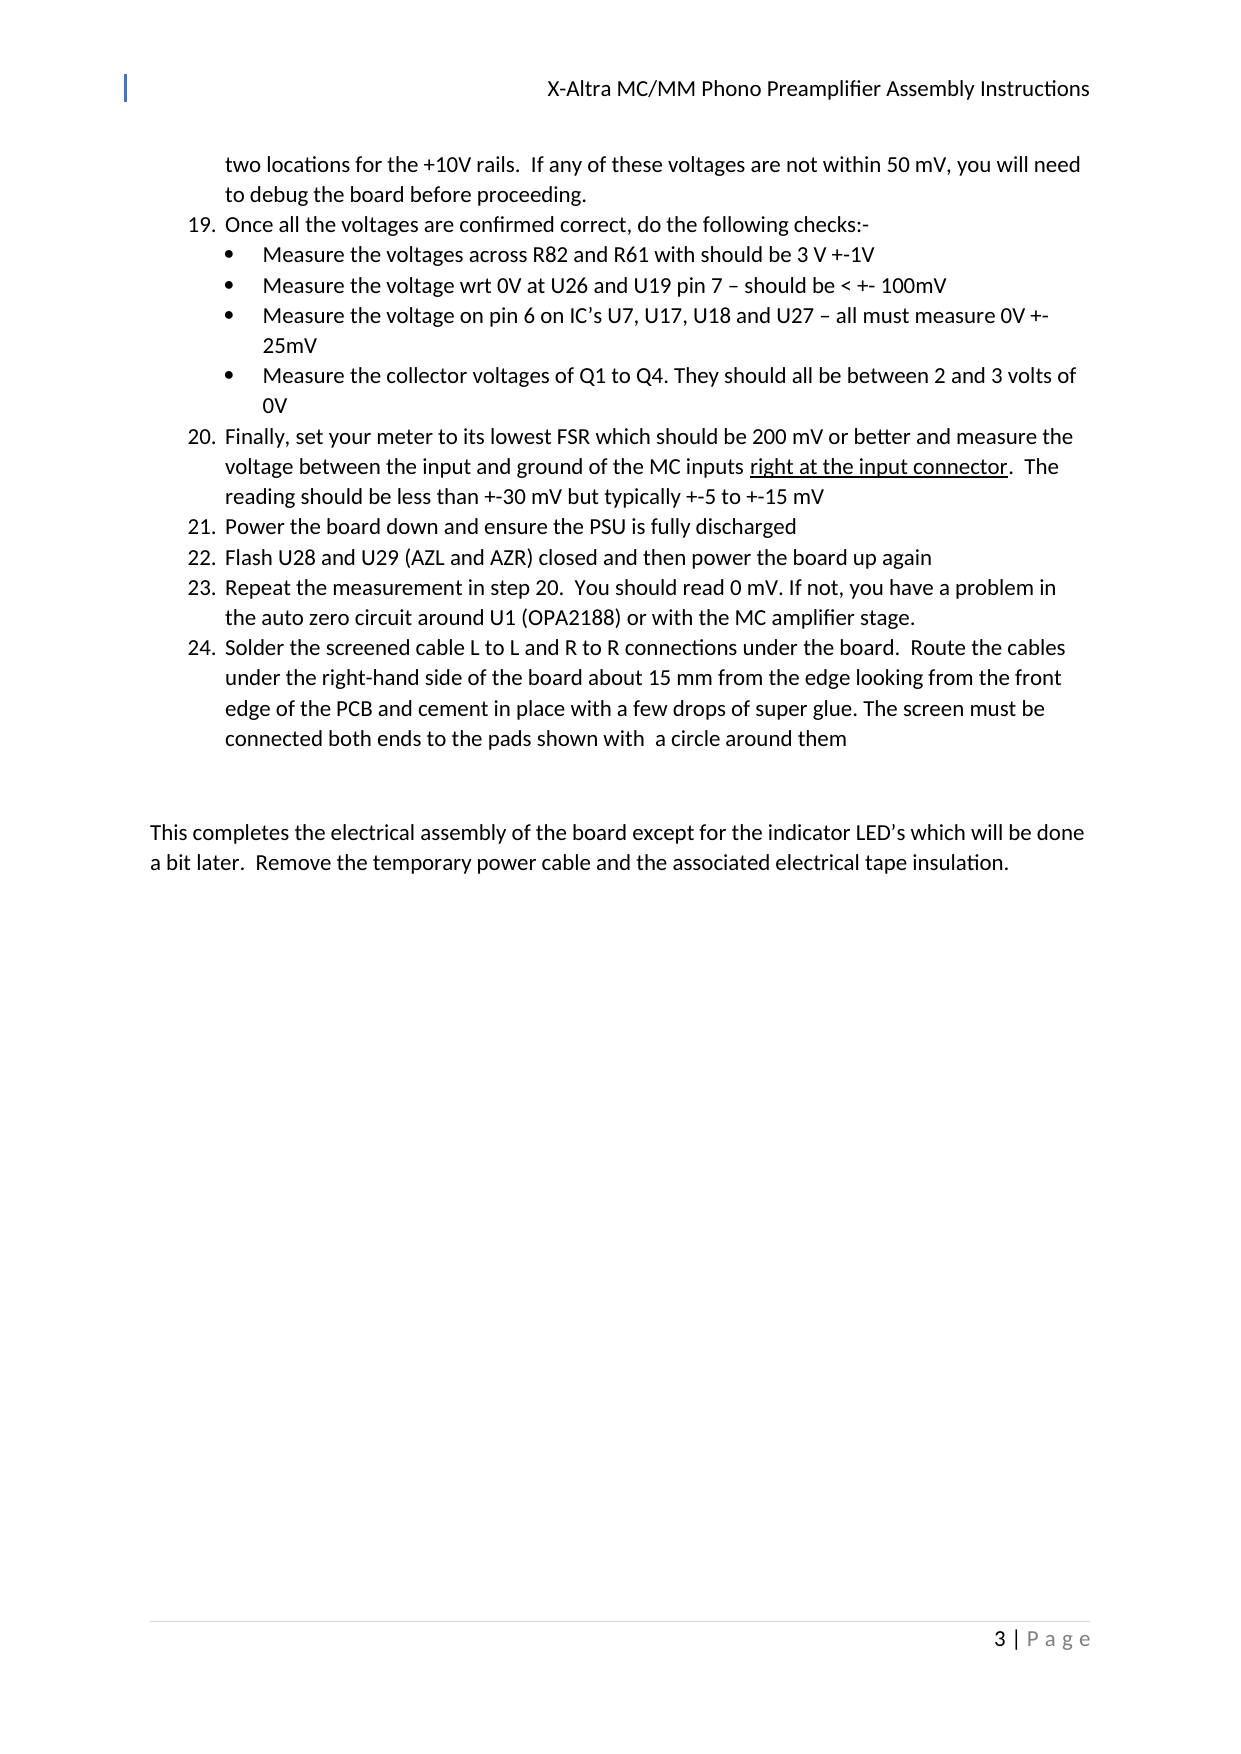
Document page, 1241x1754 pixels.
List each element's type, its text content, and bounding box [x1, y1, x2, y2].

text This completes the electrical assembly of the board except for the indicator LED’s which will be done a bit later. Remove the temporary power cable and the associated electrical tape insulation. [150, 818, 1090, 876]
list Finally, set your meter to its lowest FSR which should be 200 mV or better and measure the voltage between the input and ground of the MC inputs right at the input connector. The reading should be less than +-30 mV but typically +-5 to +-15 mV [187, 422, 1090, 510]
list Measure the voltage wrt 0V at U26 and U19 pin 7 – should be < +- 100mV [225, 271, 1090, 299]
list Solder the screened cable L to L and R to R connections under the board. Route the cables under the right-hand side of the board about 15 mm from the edge looking from the front edge of the PCB and cement in place with a few drops of super glue. The screen must be connected both ends to the pads shown with a circle around them [187, 633, 1090, 752]
list Measure the voltages across R82 and R61 with should be 3 V +-1V [225, 241, 1090, 269]
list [187, 150, 1090, 208]
list Measure the voltage on pin 6 on IC’s U7, U17, U18 and U27 – all must measure 0V +-25mV [225, 301, 1090, 359]
list Power the board down and ensure the PSU is fully discharged [187, 512, 1090, 541]
list Once all the voltages are confirmed correct, do the following checks:- [187, 210, 1090, 238]
list Flash U28 and U29 (AZL and AZR) closed and then power the board up again [187, 543, 1090, 571]
list Repeat the measurement in step 20. You should read 0 mV. If not, you have a problem in the auto zero circuit around U1 (OPA2188) or with the MC amplifier stage. [187, 573, 1090, 631]
list Measure the collector voltages of Q1 to Q4. They should all be between 2 and 3 volts of 0V [225, 361, 1090, 420]
